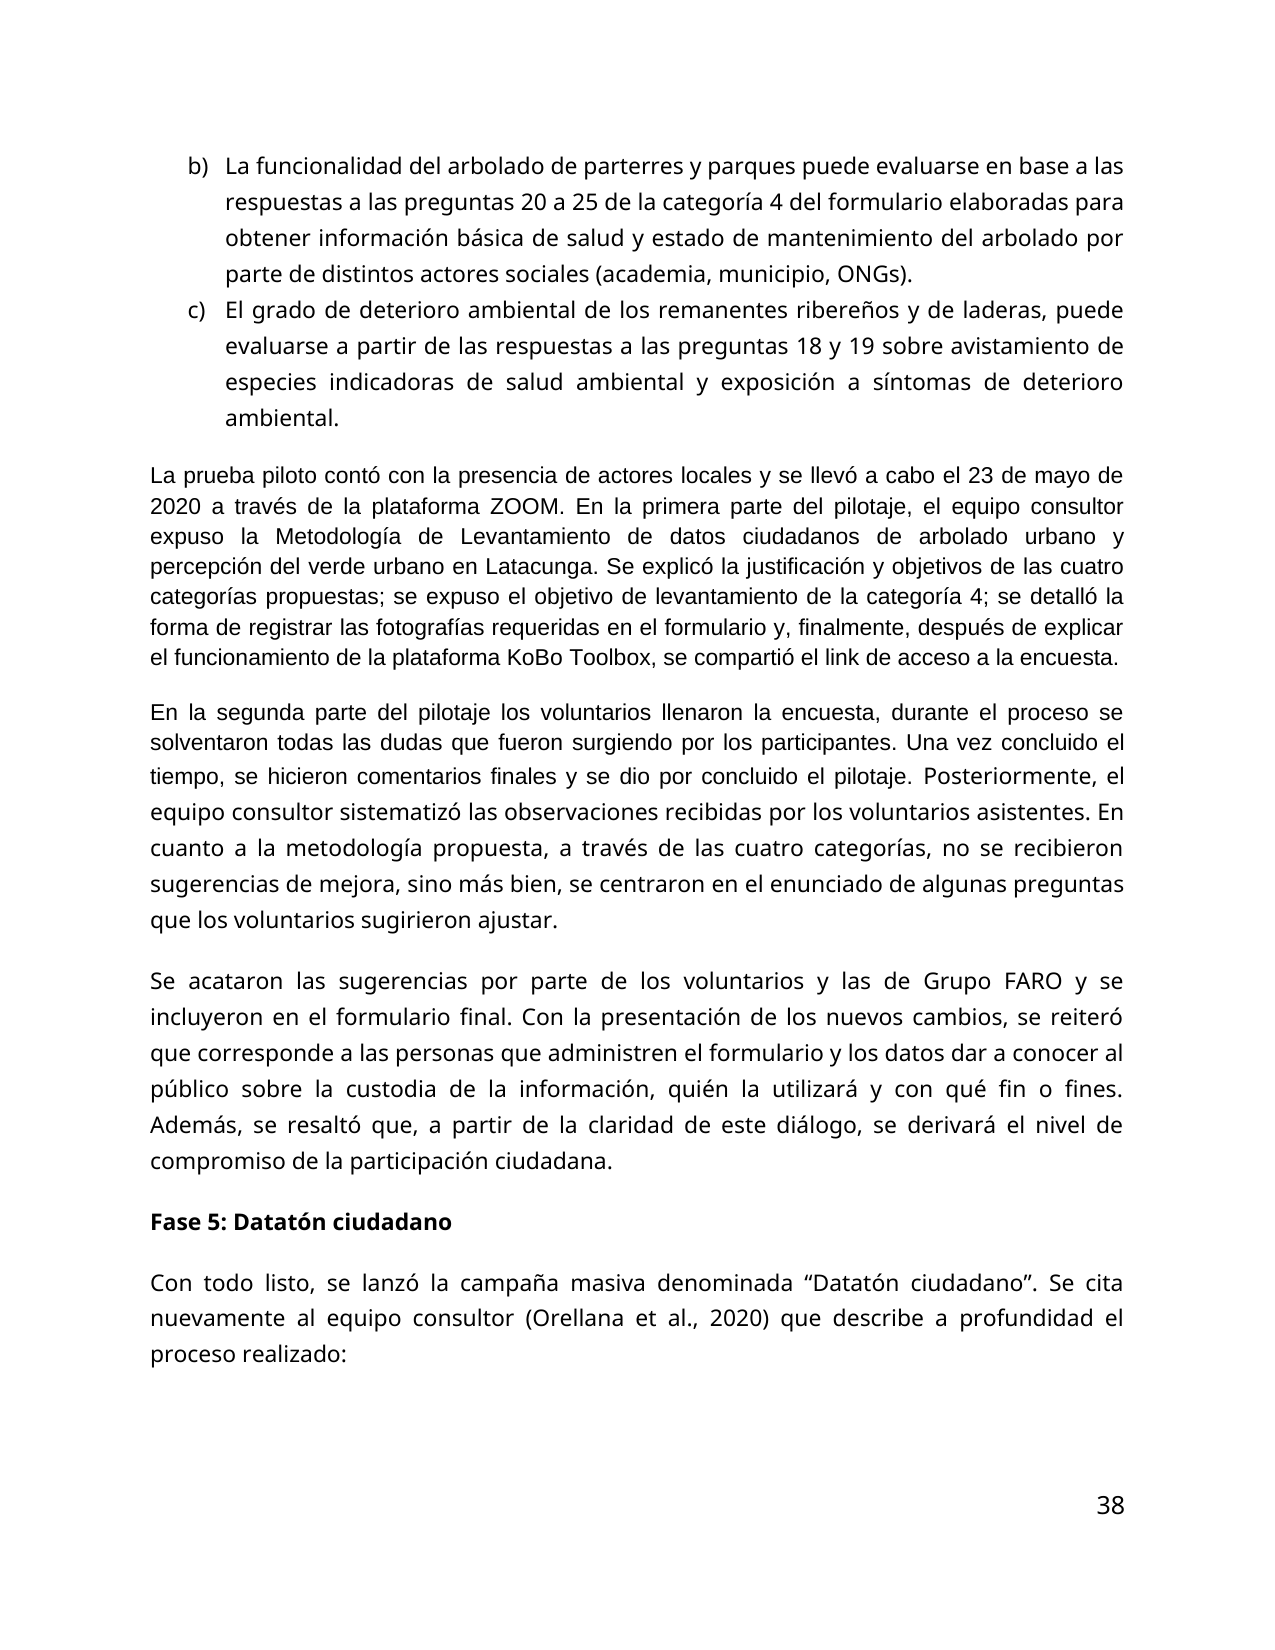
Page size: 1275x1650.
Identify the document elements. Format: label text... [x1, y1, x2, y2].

list El grado de deterioro ambiental de los remanentes ribereños y de laderas, puede evaluarse a partir de las respuestas a las preguntas 18 y 19 sobre avistamiento de especies indicadoras de salud ambiental y exposición a síntomas de deterioro ambiental. [187, 294, 1125, 433]
text Fase 5: Datatón ciudadano [150, 1206, 1125, 1237]
text La prueba piloto contó con la presencia de actores locales y se llevó a cabo el 23 de mayo de 2020 a través de la plataforma ZOOM. En la primera parte del pilotaje, el equipo consultor expuso la Metodología de Levantamiento de datos ciudadanos de arbolado urbano y percepción del verde urbano en Latacunga. Se explicó la justificación y objetivos de las cuatro categorías propuestas; se expuso el objetivo de levantamiento de la categoría 4; se detalló la forma de registrar las fotografías requeridas en el formulario y, finalmente, después de explicar el funcionamiento de la plataforma KoBo Toolbox, se compartió el link de acceso a la encuesta. [150, 462, 1125, 670]
text En la segunda parte del pilotaje los voluntarios llenaron la encuesta, durante el proceso se solventaron todas las dudas que fueron surgiendo por los participantes. Una vez concluido el tiempo, se hicieron comentarios finales y se dio por concluido el pilotaje. Posteriormente, el equipo consultor sistematizó las observaciones recibidas por los voluntarios asistentes. En cuanto a la metodología propuesta, a través de las cuatro categorías, no se recibieron sugerencias de mejora, sino más bien, se centraron en el enunciado de algunas preguntas que los voluntarios sugirieron ajustar. [150, 699, 1125, 935]
text Con todo listo, se lanzó la campaña masiva denominada “Datatón ciudadano”. Se cita nuevamente al equipo consultor (Orellana et al., 2020) que describe a profundidad el proceso realizado: [150, 1266, 1125, 1369]
text Se acataron las sugerencias por parte de los voluntarios y las de Grupo FARO y se incluyeron en el formulario final. Con la presentación de los nuevos cambios, se reiteró que corresponde a las personas que administren el formulario y los datos dar a conocer al público sobre la custodia de la información, quién la utilizará y con qué fin o fines. Además, se resaltó que, a partir de la claridad de este diálogo, se derivará el nivel de compromiso de la participación ciudadana. [150, 965, 1125, 1176]
list La funcionalidad del arbolado de parterres y parques puede evaluarse en base a las respuestas a las preguntas 20 a 25 de la categoría 4 del formulario elaboradas para obtener información básica de salud y estado de mantenimiento del arbolado por parte de distintos actores sociales (academia, municipio, ONGs). [187, 150, 1125, 289]
